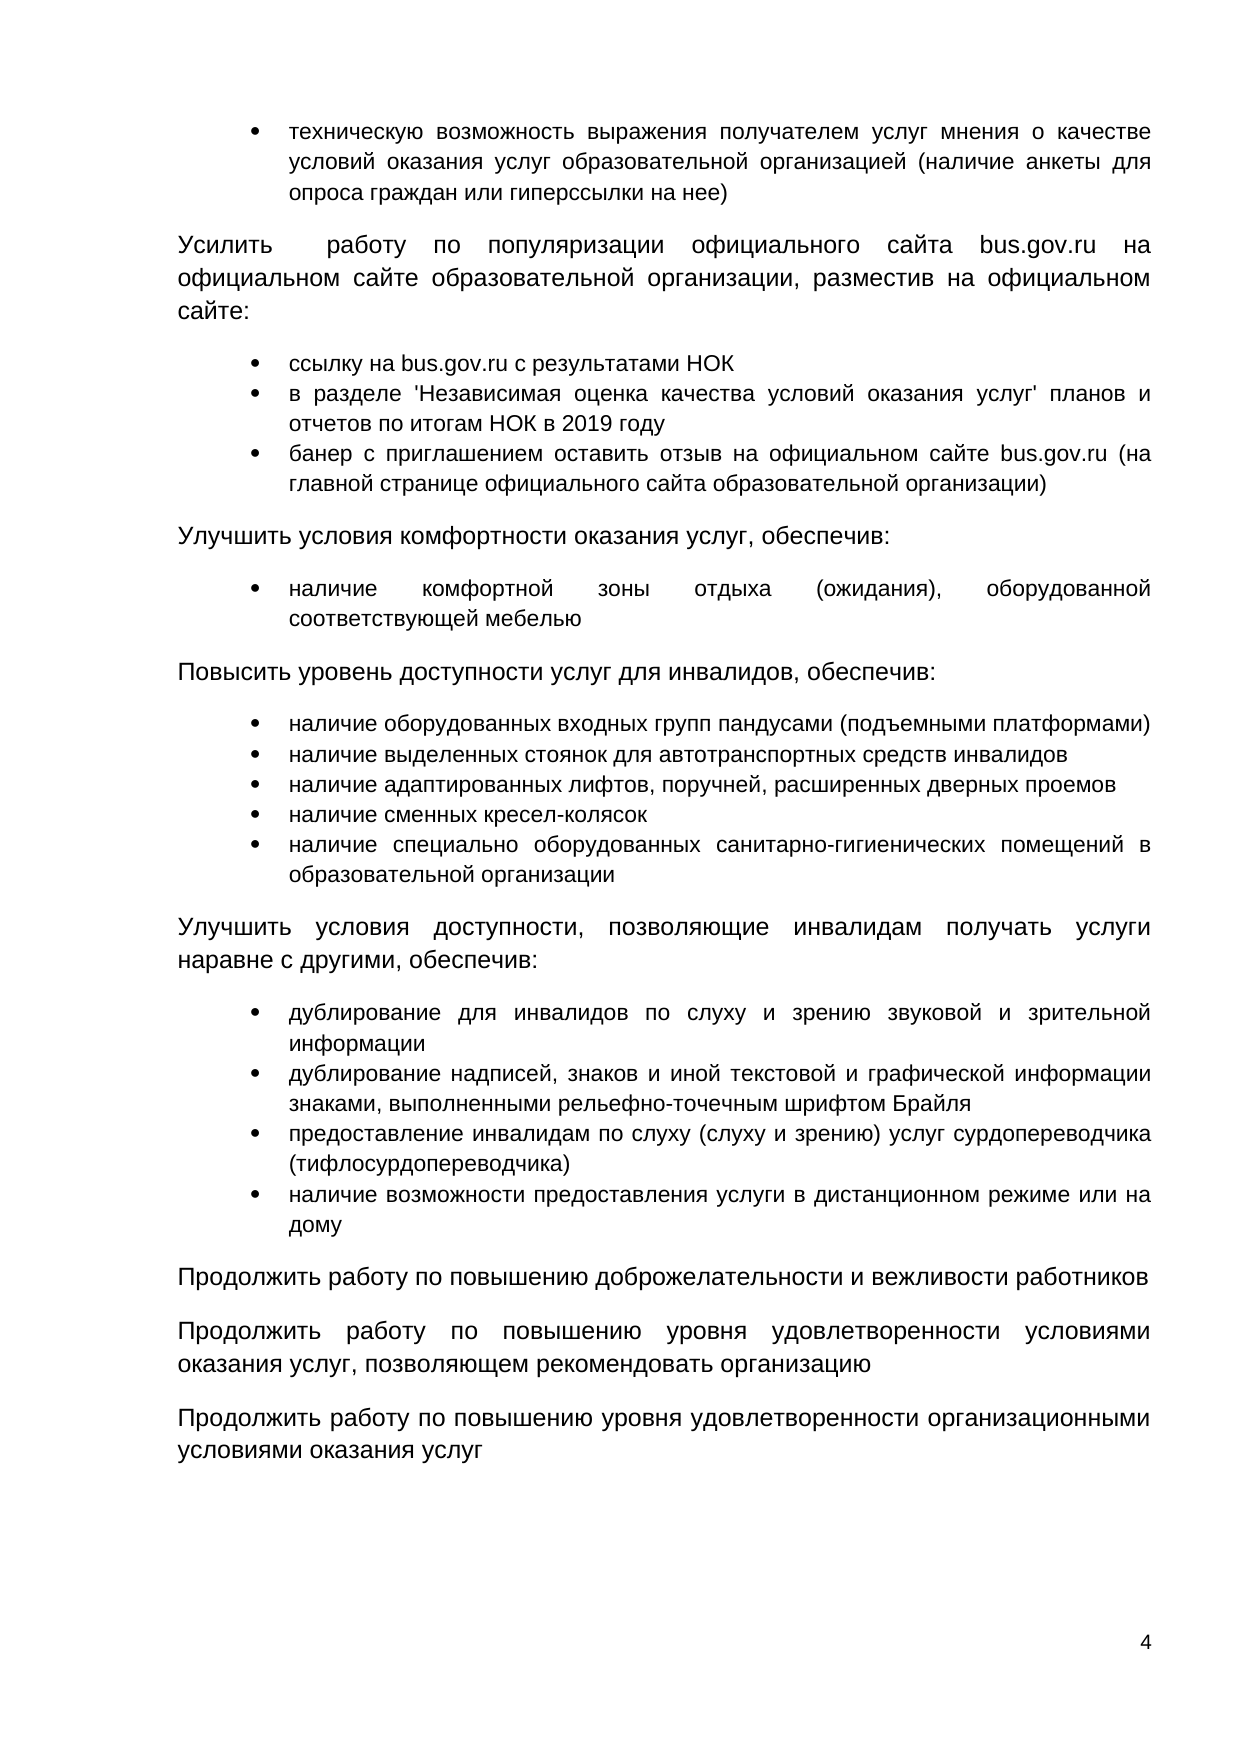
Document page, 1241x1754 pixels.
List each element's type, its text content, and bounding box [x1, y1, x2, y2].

list наличие возможности предоставления услуги в дистанционном режиме или на дому [251, 1181, 1152, 1237]
text Улучшить условия комфортности оказания услуг, обеспечив: [177, 521, 1152, 550]
list наличие сменных кресел-колясок [251, 801, 1152, 827]
text Продолжить работу по повышению доброжелательности и вежливости работников [177, 1262, 1152, 1291]
list ссылку на bus.gov.ru с результатами НОК [251, 349, 1152, 376]
text Усилить работу по популяризации официального сайта bus.gov.ru на официальном сайте образовательной организации, разместив на официальном сайте: [177, 229, 1152, 324]
list банер с приглашением оставить отзыв на официальном сайте bus.gov.ru (на главной странице официального сайта образовательной организации) [251, 440, 1152, 497]
list техническую возможность выражения получателем услуг мнения о качестве условий оказания услуг образовательной организацией (наличие анкеты для опроса граждан или гиперссылки на нее) [251, 118, 1152, 205]
list наличие оборудованных входных групп пандусами (подъемными платформами) [251, 710, 1152, 737]
list наличие комфортной зоны отдыха (ожидания), оборудованной соответствующей мебелью [251, 575, 1152, 632]
list наличие специально оборудованных санитарно-гигиенических помещений в образовательной организации [251, 831, 1152, 888]
text Повысить уровень доступности услуг для инвалидов, обеспечив: [177, 656, 1152, 685]
text Продолжить работу по повышению уровня удовлетворенности организационными условиями оказания услуг [177, 1402, 1152, 1464]
text Улучшить условия доступности, позволяющие инвалидам получать услуги наравне с другими, обеспечив: [177, 912, 1152, 974]
list дублирование надписей, знаков и иной текстовой и графической информации знаками, выполненными рельефно-точечным шрифтом Брайля [251, 1060, 1152, 1116]
list наличие адаптированных лифтов, поручней, расширенных дверных проемов [251, 771, 1152, 797]
text Продолжить работу по повышению уровня удовлетворенности условиями оказания услуг, позволяющем рекомендовать организацию [177, 1316, 1152, 1377]
list наличие выделенных стоянок для автотранспортных средств инвалидов [251, 741, 1152, 767]
list в разделе 'Независимая оценка качества условий оказания услуг' планов и отчетов по итогам НОК в 2019 году [251, 380, 1152, 436]
list предоставление инвалидам по слуху (слуху и зрению) услуг сурдопереводчика (тифлосурдопереводчика) [251, 1120, 1152, 1177]
list дублирование для инвалидов по слуху и зрению звуковой и зрительной информации [251, 999, 1152, 1056]
